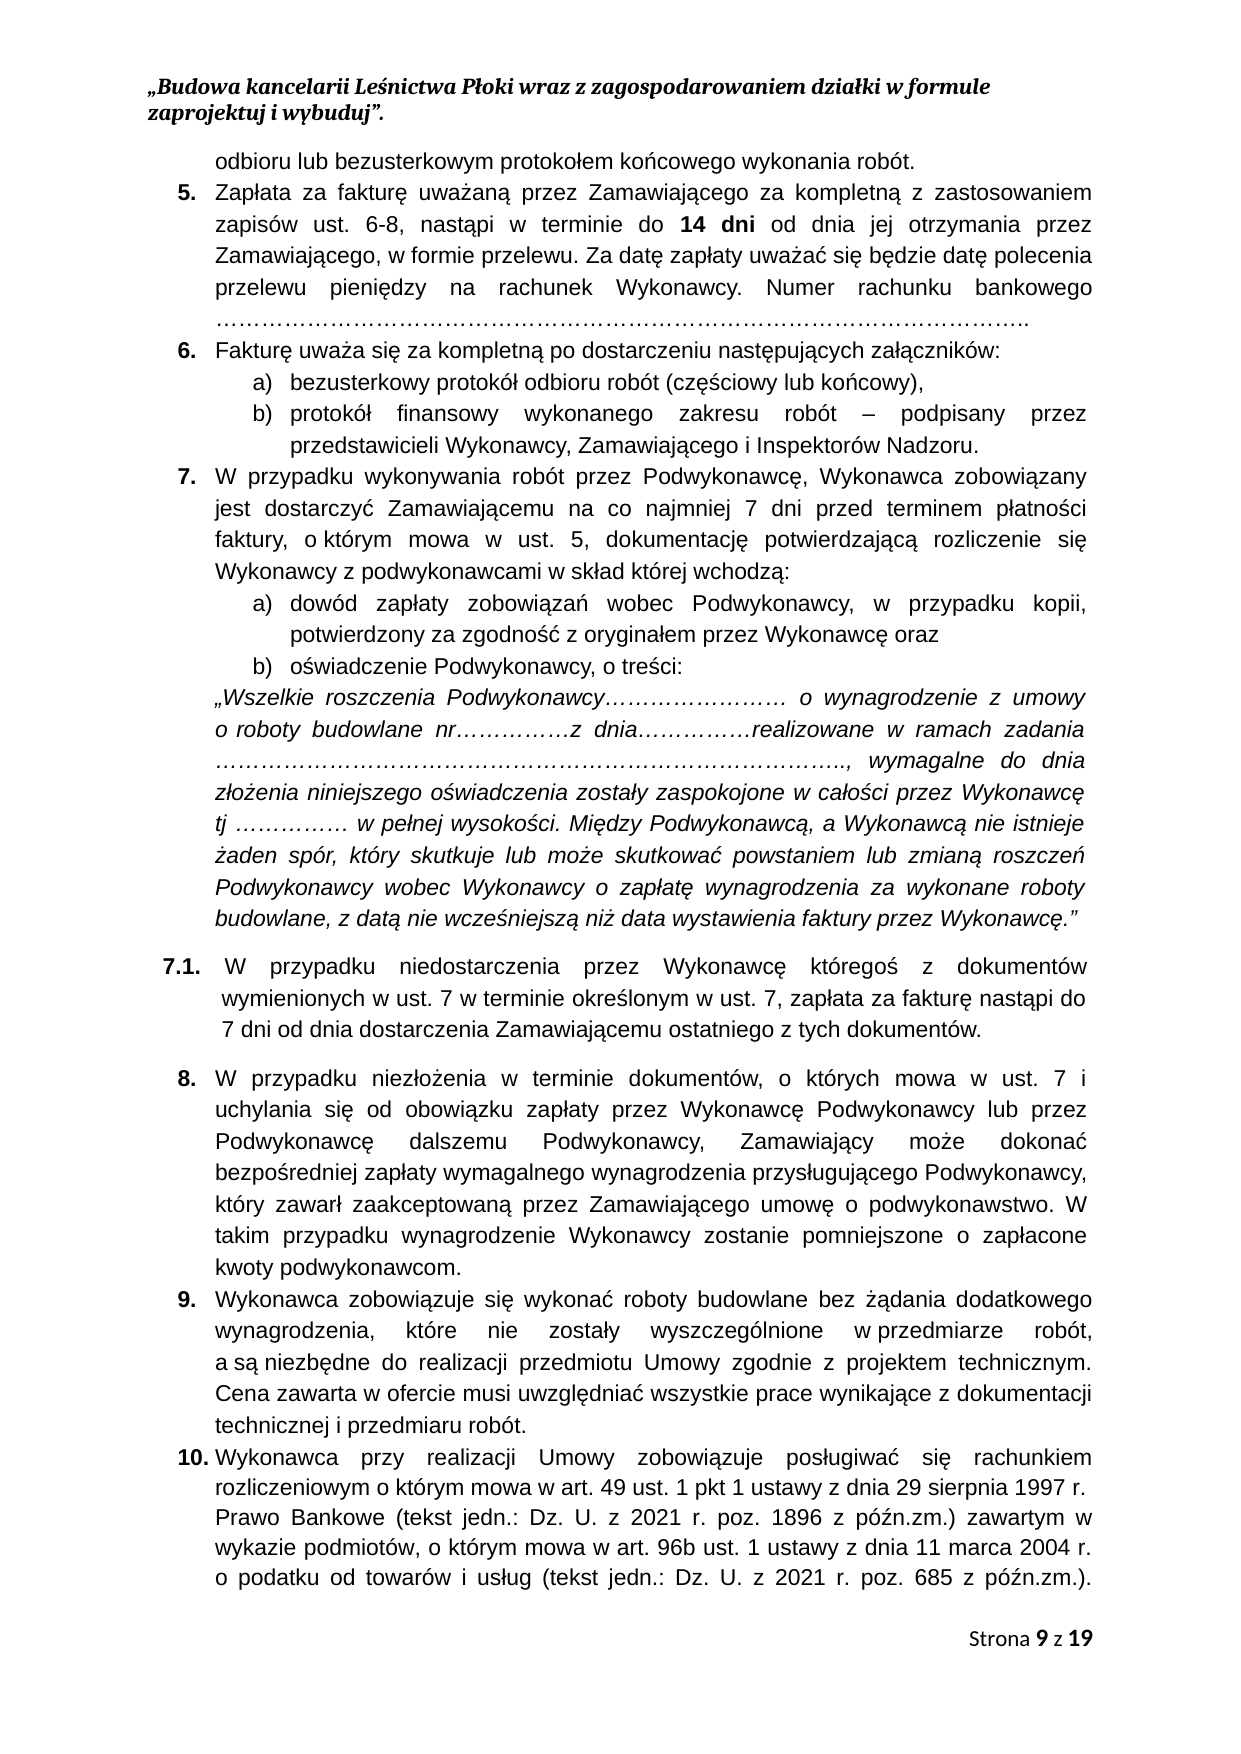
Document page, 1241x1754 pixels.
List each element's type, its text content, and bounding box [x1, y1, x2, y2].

list protokół finansowy wykonanego zakresu robót – podpisany przez przedstawicieli Wykonawcy, Zamawiającego i Inspektorów Nadzoru. [252, 400, 1087, 458]
list W przypadku niezłożenia w terminie dokumentów, o których mowa w ust. 7 i uchylania się od obowiązku zapłaty przez Wykonawcę Podwykonawcy lub przez Podwykonawcę dalszemu Podwykonawcy, Zamawiający może dokonać bezpośredniej zapłaty wymagalnego wynagrodzenia przysługującego Podwykonawcy, który zawarł zaakceptowaną przez Zamawiającego umowę o podwykonawstwo. W takim przypadku wynagrodzenie Wykonawcy zostanie pomniejszone o zapłacone kwoty podwykonawcom. [177, 1065, 1087, 1280]
list W przypadku wykonywania robót przez Podwykonawcę, Wykonawca zobowiązany jest dostarczyć Zamawiającemu na co najmniej 7 dni przed terminem płatności faktury, o którym mowa w ust. 5, dokumentację potwierdzającą rozliczenie się Wykonawcy z podwykonawcami w skład której wchodzą: [177, 463, 1087, 584]
list bezusterkowy protokół odbioru robót (częściowy lub końcowy), [252, 368, 1087, 395]
list oświadczenie Podwykonawcy, o treści: [252, 653, 1087, 679]
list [177, 148, 1087, 174]
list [177, 1443, 1093, 1591]
list Fakturę uważa się za kompletną po dostarczeniu następujących załączników: [177, 337, 1087, 363]
list Zapłata za fakturę uważaną przez Zamawiającego za kompletną z zastosowaniem zapisów ust. 6-8, nastąpi w terminie do 14 dni od dnia jej otrzymania przez Zamawiającego, w formie przelewu. Za datę zapłaty uważać się będzie datę polecenia przelewu pieniędzy na rachunek Wykonawcy. Numer rachunku bankowego …………………………………………………………………………………………….. [177, 179, 1093, 332]
text „Wszelkie roszczenia Podwykonawcy…………………… o wynagrodzenie z umowy o roboty budowlane nr……………z dnia……………realizowane w ramach zadania ……………………………………………………………………….., wymagalne do dnia złożenia niniejszego oświadczenia zostały zaspokojone w całości przez Wykonawcę tj …………… w pełnej wysokości. Między Podwykonawcą, a Wykonawcą nie istnieje żaden spór, który skutkuje lub może skutkować powstaniem lub zmianą roszczeń Podwykonawcy wobec Wykonawcy o zapłatę wynagrodzenia za wykonane roboty budowlane, z datą nie wcześniejszą niż data wystawienia faktury przez Wykonawcę.” [215, 684, 1087, 931]
list dowód zapłaty zobowiązań wobec Podwykonawcy, w przypadku kopii, potwierdzony za zgodność z oryginałem przez Wykonawcę oraz [252, 589, 1087, 647]
text 7.1. W przypadku niedostarczenia przez Wykonawcę któregoś z dokumentów wymienionych w ust. 7 w terminie określonym w ust. 7, zapłata za fakturę nastąpi do 7 dni od dnia dostarczenia Zamawiającemu ostatniego z tych dokumentów. [162, 953, 1087, 1043]
list Wykonawca zobowiązuje się wykonać roboty budowlane bez żądania dodatkowego wynagrodzenia, które nie zostały wyszczególnione w przedmiarze robót, a są niezbędne do realizacji przedmiotu Umowy zgodnie z projektem technicznym. Cena zawarta w ofercie musi uwzględniać wszystkie prace wynikające z dokumentacji technicznej i przedmiaru robót. [177, 1286, 1093, 1438]
